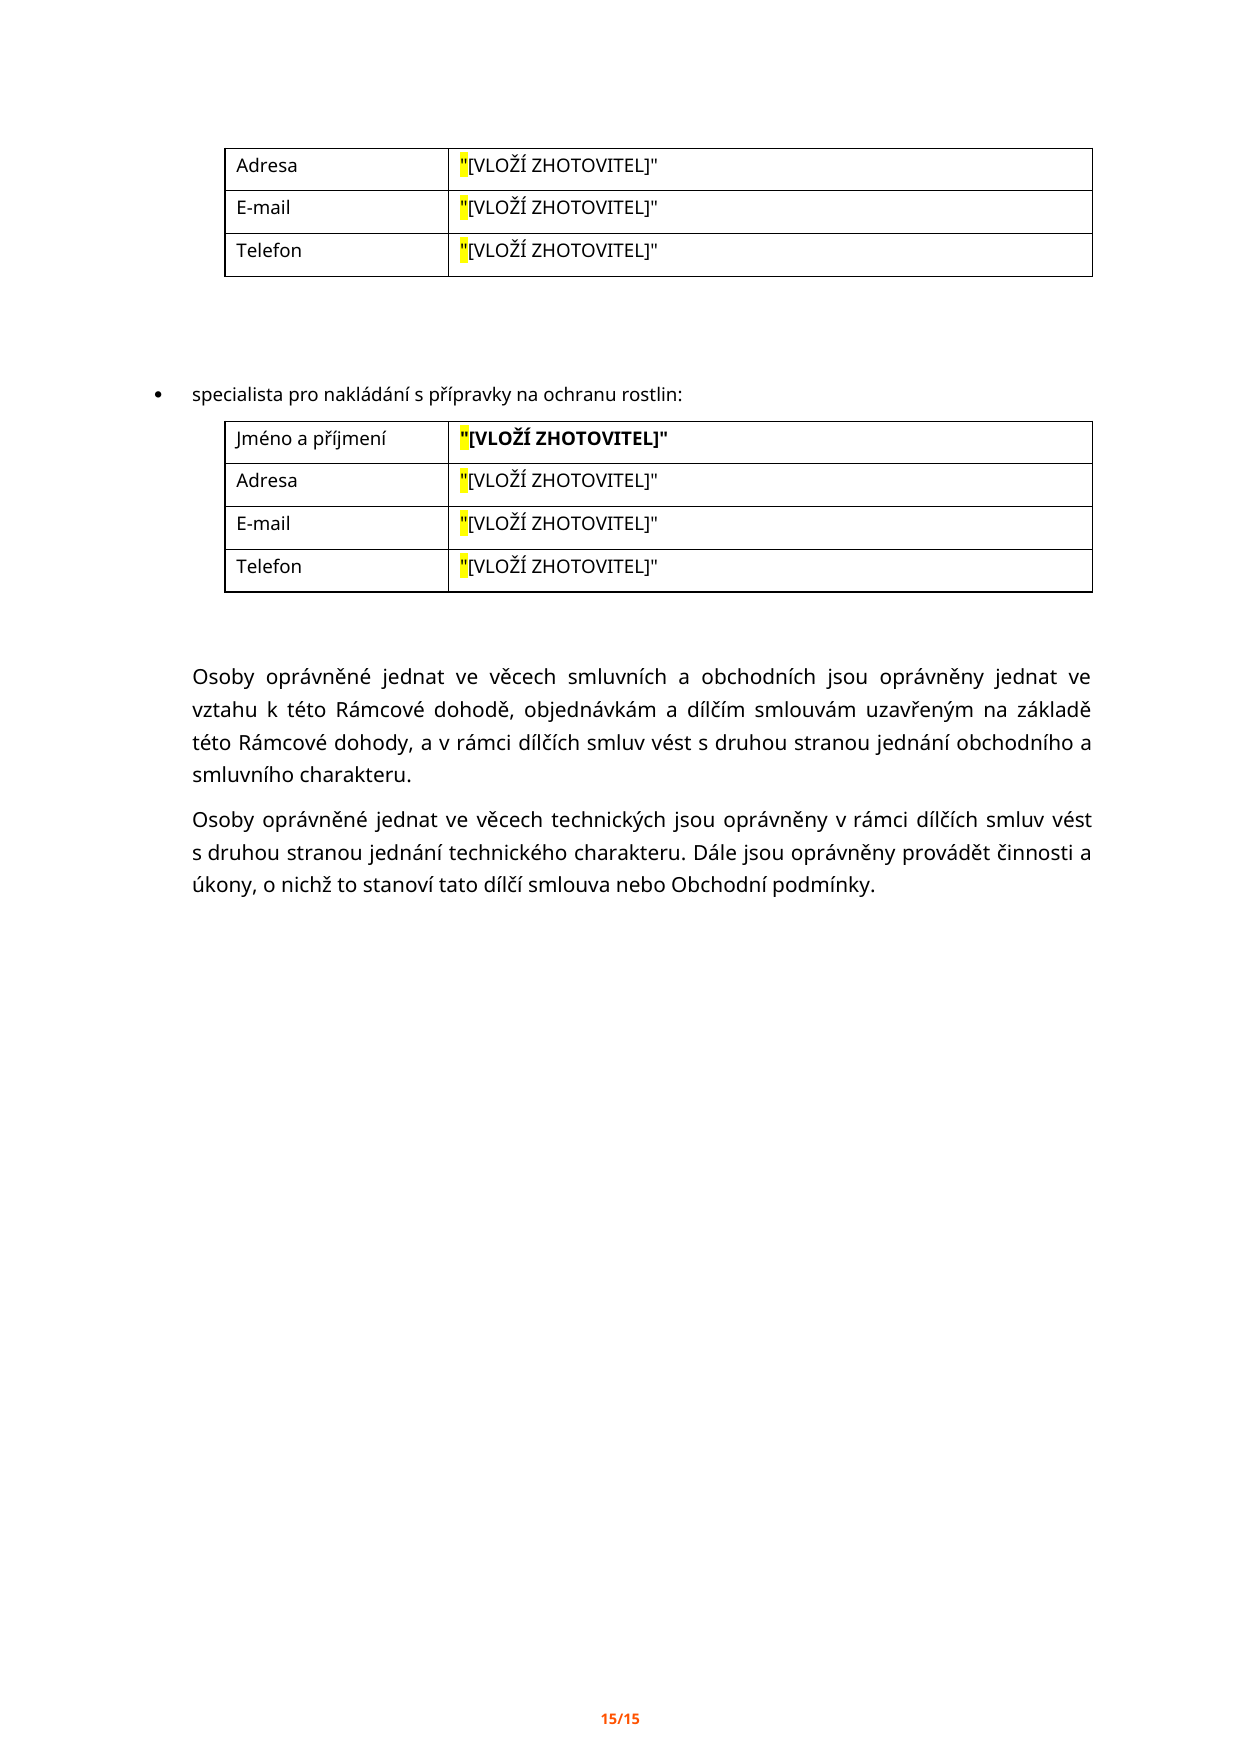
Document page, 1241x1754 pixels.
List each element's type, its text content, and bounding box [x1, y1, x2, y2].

table_cell E-mail [226, 191, 448, 233]
text Osoby oprávněné jednat ve věcech technických jsou oprávněny v rámci dílčích smluv vést s druhou stranou jednání technického charakteru. Dále jsou oprávněny provádět činnosti a úkony, o nichž to stanoví tato dílčí smlouva nebo Obchodní podmínky. [192, 805, 1093, 899]
table_cell [449, 464, 1092, 506]
table_cell E-mail [226, 507, 448, 549]
table_cell [449, 550, 1092, 591]
table_cell Telefon [226, 234, 448, 276]
table_header [449, 422, 1092, 463]
text Osoby oprávněné jednat ve věcech smluvních a obchodních jsou oprávněny jednat ve vztahu k této Rámcové dohodě, objednávkám a dílčím smlouvám uzavřeným na základě této Rámcové dohody, a v rámci dílčích smluv vést s druhou stranou jednání obchodního a smluvního charakteru. [192, 662, 1093, 789]
table_cell Adresa [226, 149, 448, 190]
table_cell Adresa [226, 464, 448, 506]
table_cell [449, 149, 1092, 190]
table_header Jméno a příjmení [226, 422, 448, 463]
table_cell [449, 507, 1092, 549]
table_cell [449, 191, 1092, 233]
table_cell Telefon [226, 550, 448, 591]
list specialista pro nakládání s přípravky na ochranu rostlin: [155, 377, 1093, 408]
table_cell [449, 234, 1092, 276]
